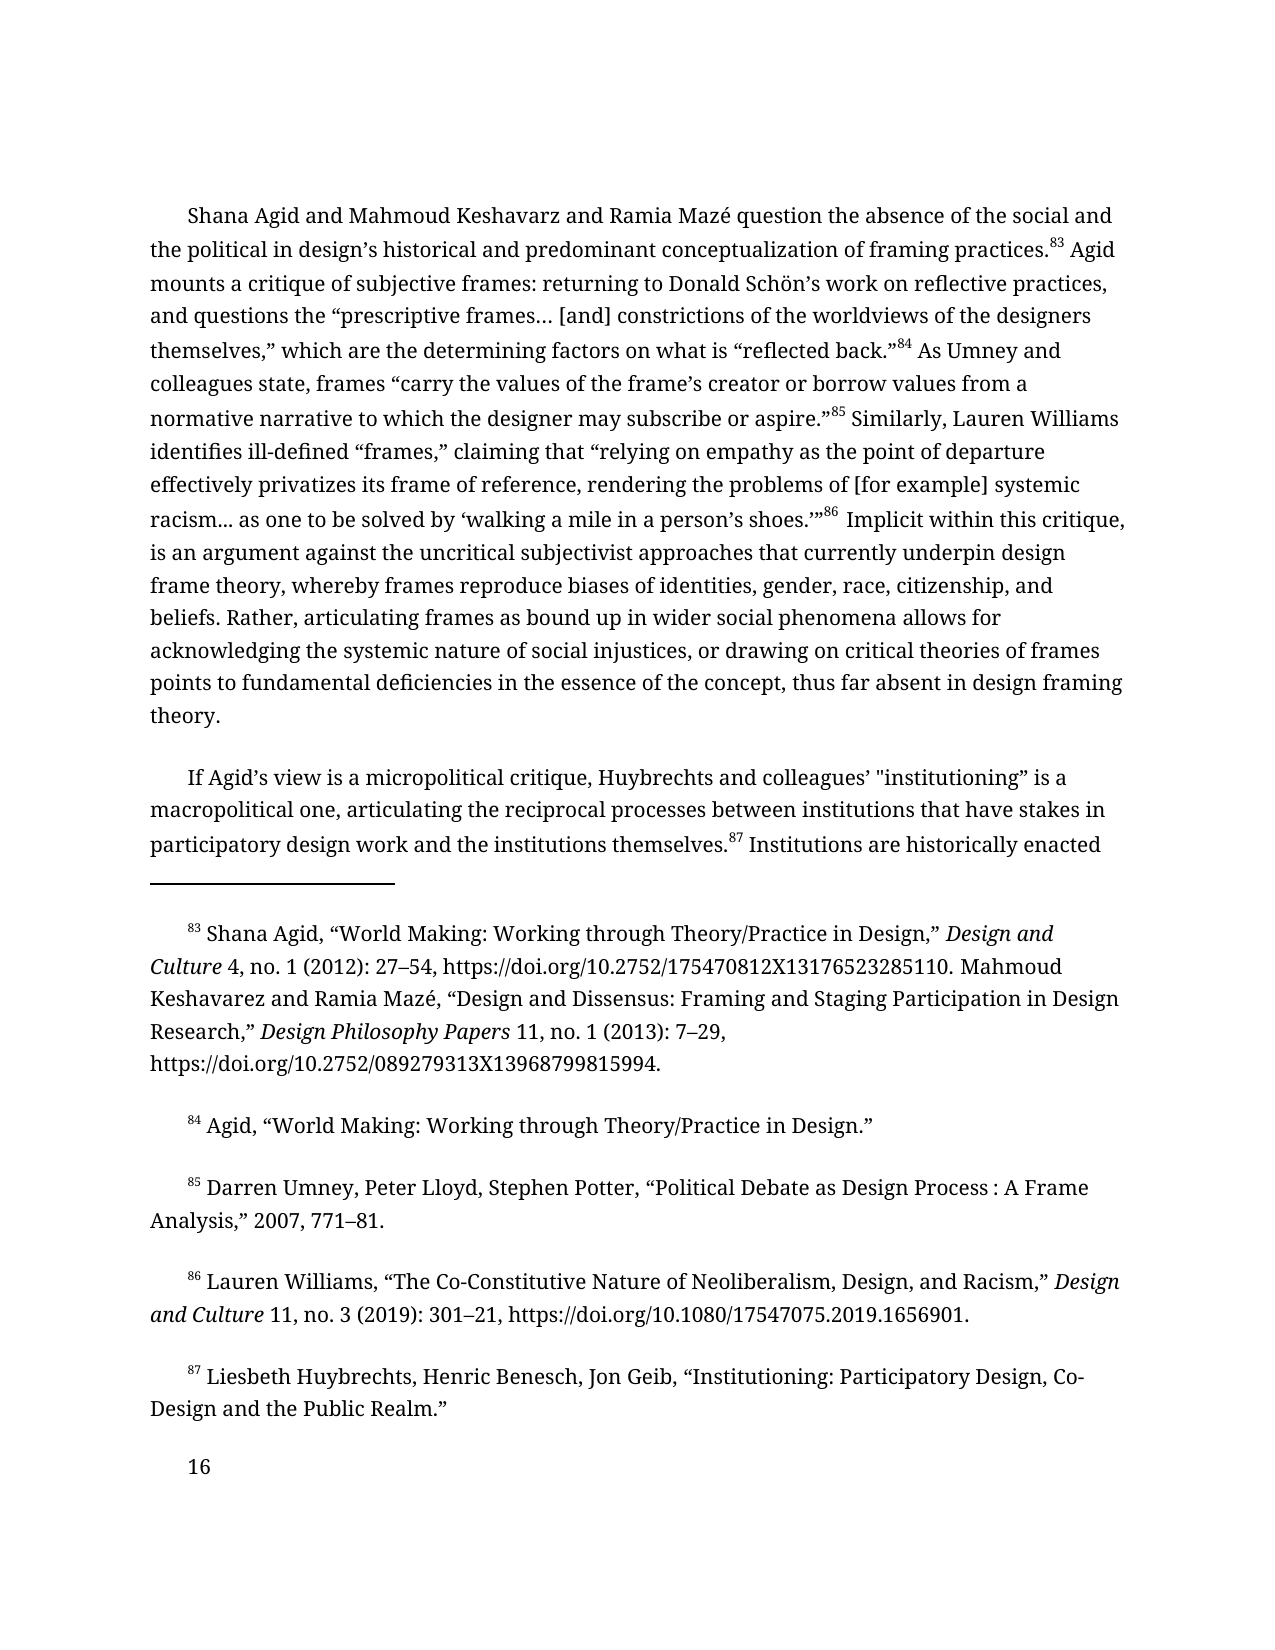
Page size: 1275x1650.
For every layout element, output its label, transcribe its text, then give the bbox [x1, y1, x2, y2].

text If Agid’s view is a micropolitical critique, Huybrechts and colleagues’ "institutioning” is a macropolitical one, articulating the reciprocal processes between institutions that have stakes in participatory design work and the institutions themselves. Institutions are historically enacted social orders that condition the possibilities of design – possibilities that are “radically limited” through the material infrastructures and norms which they legitimize. Relatedly, Umney and Peter Lloyd’s textual analysis of a political debate on a major UK infrastructure project notes that project “precedents,” have implications for the ways in which design reframing occurs in practice. Similarly, views from practice lament the tokenistic nature of participation in contentious contexts. This tokenism is established under the auspices of participation whereby the coercive role of design plays out a “dishonest frame” through apparatuses (visualizations, maps, design workshops) that solicit public consent for and legitimacy of certain infrastructures, but under false pretenses that obfuscate controversial aspects of the project. [150, 763, 1125, 859]
text Shana Agid and Mahmoud Keshavarz and Ramia Mazé question the absence of the social and the political in design’s historical and predominant conceptualization of framing practices. Agid mounts a critique of subjective frames: returning to Donald Schön’s work on reflective practices, and questions the “prescriptive frames… [and] constrictions of the worldviews of the designers themselves,” which are the determining factors on what is “reflected back.” As Umney and colleagues state, frames “carry the values of the frame’s creator or borrow values from a normative narrative to which the designer may subscribe or aspire.” Similarly, Lauren Williams identifies ill-defined “frames,” claiming that “relying on empathy as the point of departure effectively privatizes its frame of reference, rendering the problems of [for example] systemic racism... as one to be solved by ‘walking a mile in a person’s shoes.’” Implicit within this critique, is an argument against the uncritical subjectivist approaches that currently underpin design frame theory, whereby frames reproduce biases of identities, gender, race, citizenship, and beliefs. Rather, articulating frames as bound up in wider social phenomena allows for acknowledging the systemic nature of social injustices, or drawing on critical theories of frames points to fundamental deficiencies in the essence of the concept, thus far absent in design framing theory. [150, 201, 1125, 729]
